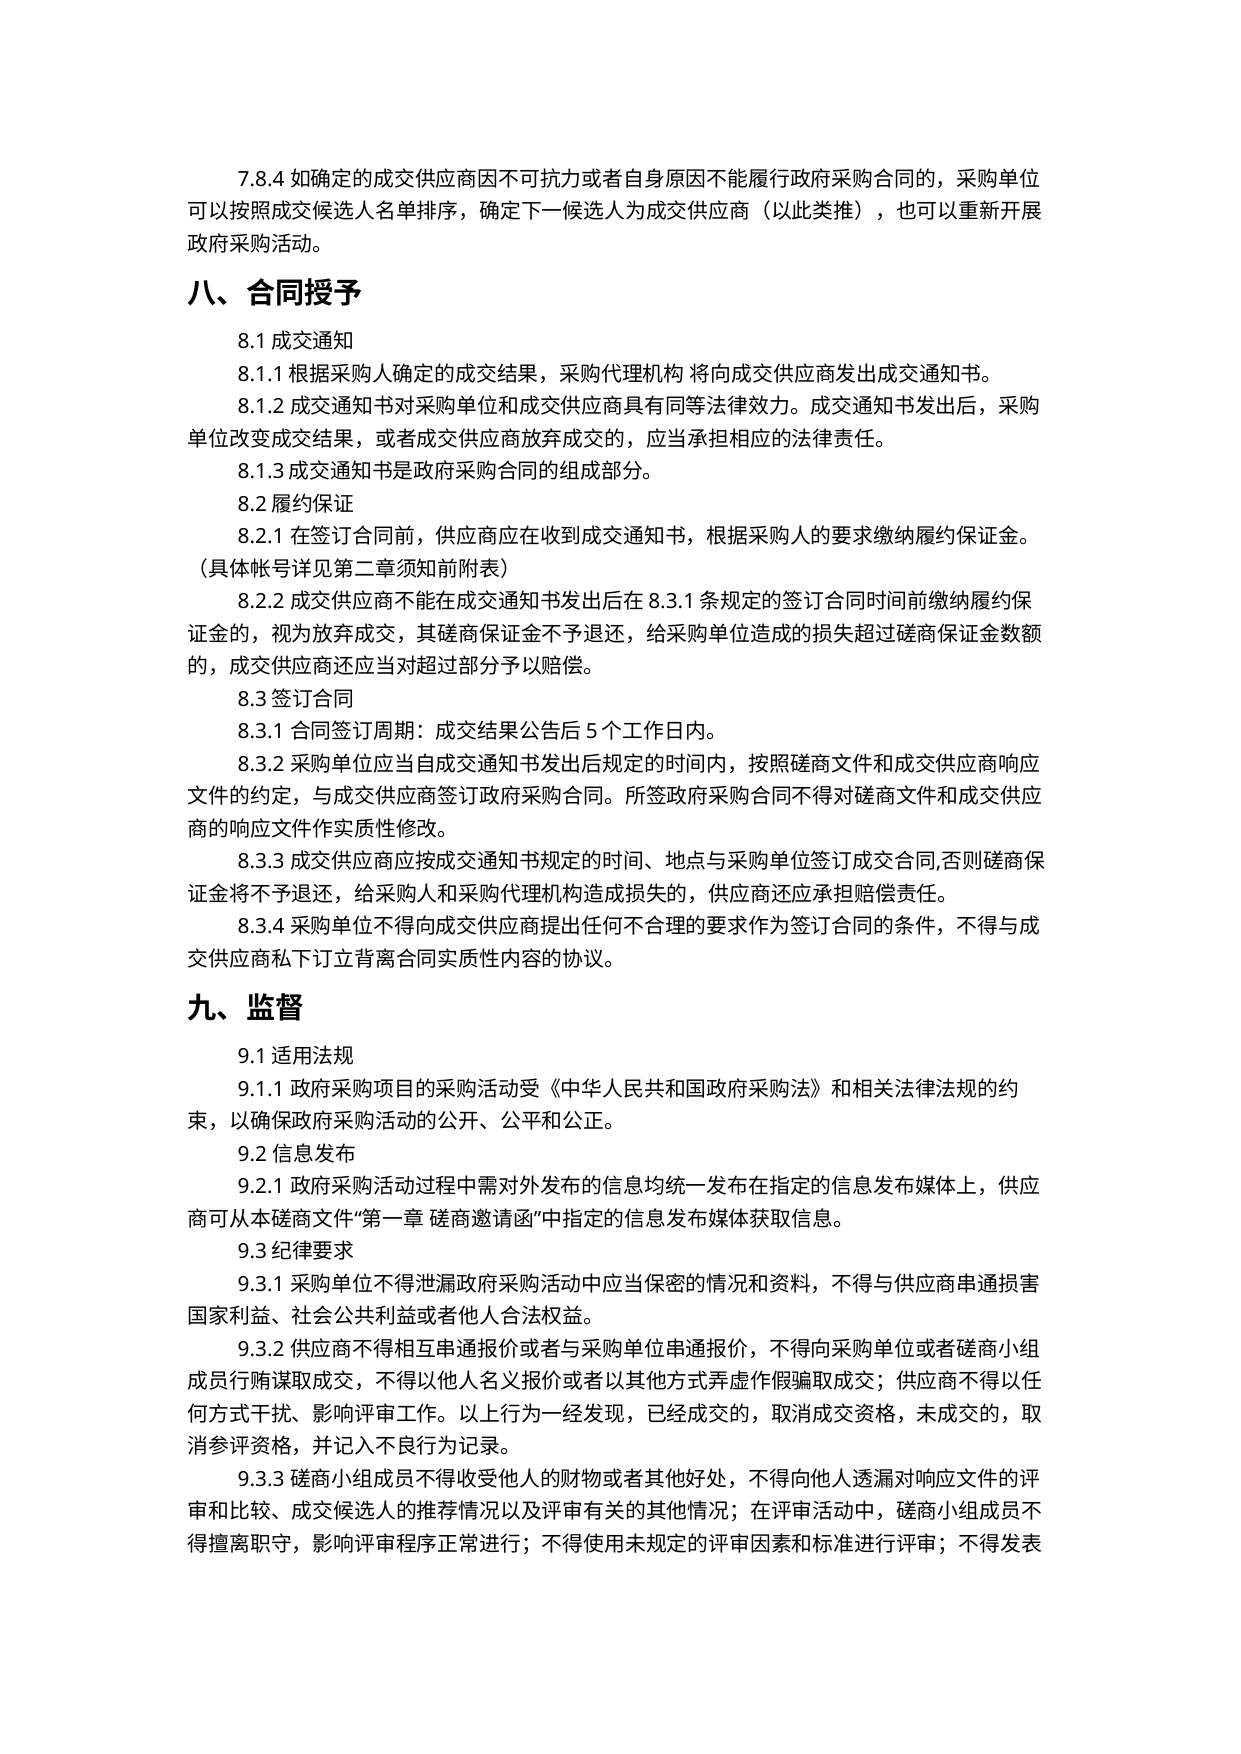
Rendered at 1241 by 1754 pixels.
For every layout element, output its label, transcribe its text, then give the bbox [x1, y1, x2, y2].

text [187, 1462, 1053, 1559]
text 8.3签订合同 [187, 682, 1053, 714]
text 8.2.2 成交供应商不能在成交通知书发出后在8.3.1条规定的签订合同时间前缴纳履约保证金的，视为放弃成交，其磋商保证金不予退还，给采购单位造成的损失超过磋商保证金数额的，成交供应商还应当对超过部分予以赔偿。 [187, 584, 1053, 682]
text 9.3纪律要求 [187, 1234, 1053, 1267]
text 8.3.4 采购单位不得向成交供应商提出任何不合理的要求作为签订合同的条件，不得与成交供应商私下订立背离合同实质性内容的协议。 [187, 909, 1053, 974]
text 9.1.1 政府采购项目的采购活动受《中华人民共和国政府采购法》和相关法律法规的约束，以确保政府采购活动的公开、公平和公正。 [187, 1072, 1053, 1137]
text 8.2履约保证 [187, 487, 1053, 519]
text 9.2 信息发布 [187, 1137, 1053, 1169]
text 8.2.1 在签订合同前，供应商应在收到成交通知书，根据采购人的要求缴纳履约保证金。（具体帐号详见第二章须知前附表） [187, 519, 1053, 584]
text 8.1.1根据采购人确定的成交结果，采购代理机构 将向成交供应商发出成交通知书。 [187, 357, 1053, 389]
text 8.1.3成交通知书是政府采购合同的组成部分。 [187, 454, 1053, 487]
text 8.3.3 成交供应商应按成交通知书规定的时间、地点与采购单位签订成交合同,否则磋商保证金将不予退还，给采购人和采购代理机构造成损失的，供应商还应承担赔偿责任。 [187, 844, 1053, 909]
text 九、监督 [187, 974, 1053, 1039]
text 8.1成交通知 [187, 324, 1053, 357]
text 8.1.2 成交通知书对采购单位和成交供应商具有同等法律效力。成交通知书发出后，采购单位改变成交结果，或者成交供应商放弃成交的，应当承担相应的法律责任。 [187, 389, 1053, 454]
text 8.3.2 采购单位应当自成交通知书发出后规定的时间内，按照磋商文件和成交供应商响应文件的约定，与成交供应商签订政府采购合同。所签政府采购合同不得对磋商文件和成交供应商的响应文件作实质性修改。 [187, 747, 1053, 844]
text 9.3.2 供应商不得相互串通报价或者与采购单位串通报价，不得向采购单位或者磋商小组成员行贿谋取成交，不得以他人名义报价或者以其他方式弄虚作假骗取成交；供应商不得以任何方式干扰、影响评审工作。以上行为一经发现，已经成交的，取消成交资格，未成交的，取消参评资格，并记入不良行为记录。 [187, 1332, 1053, 1462]
text 7.8.4 如确定的成交供应商因不可抗力或者自身原因不能履行政府采购合同的，采购单位可以按照成交候选人名单排序，确定下一候选人为成交供应商（以此类推），也可以重新开展政府采购活动。 [187, 162, 1053, 259]
text 9.3.1 采购单位不得泄漏政府采购活动中应当保密的情况和资料，不得与供应商串通损害国家利益、社会公共利益或者他人合法权益。 [187, 1267, 1053, 1332]
text 八、合同授予 [187, 259, 1053, 324]
text 8.3.1 合同签订周期：成交结果公告后5个工作日内。 [187, 714, 1053, 747]
text 9.1适用法规 [187, 1039, 1053, 1072]
text 9.2.1 政府采购活动过程中需对外发布的信息均统一发布在指定的信息发布媒体上，供应商可从本磋商文件“第一章 磋商邀请函”中指定的信息发布媒体获取信息。 [187, 1169, 1053, 1234]
